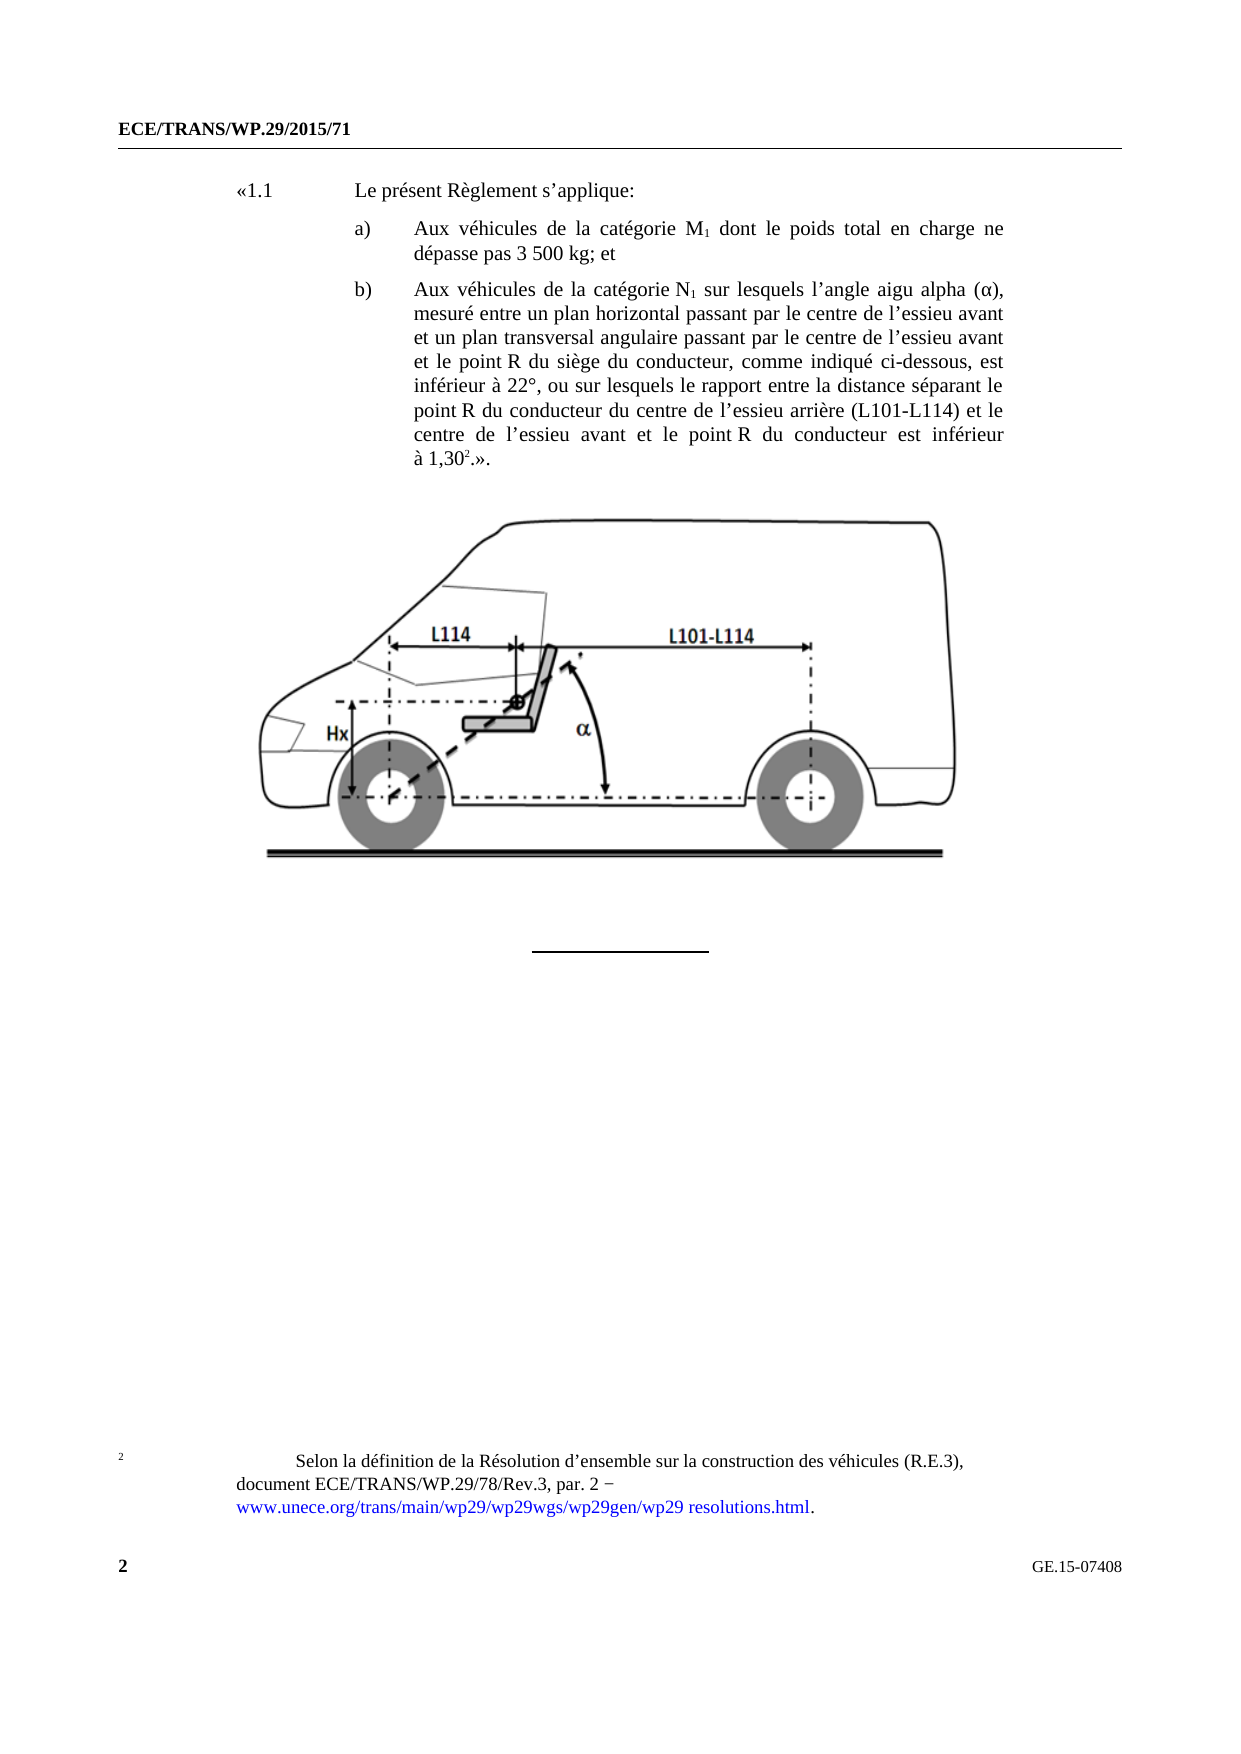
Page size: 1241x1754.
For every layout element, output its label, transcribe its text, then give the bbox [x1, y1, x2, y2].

text a) Aux véhicules de la catégorie M1 dont le poids total en charge ne dépasse pas 3 500 kg; et [354, 215, 1004, 265]
picture [236, 482, 1000, 906]
text b) Aux véhicules de la catégorie N1 sur lesquels l’angle aigu alpha (α), mesuré entre un plan horizontal passant par le centre de l’essieu avant et un plan transversal angulaire passant par le centre de l’essieu avant et le point R du siège du conducteur, comme indiqué ci-dessous, est inférieur à 22°, ou sur lesquels le rapport entre la distance séparant le point R du conducteur du centre de l’essieu arrière (L101-L114) et le centre de l’essieu avant et le point R du conducteur est inférieur à 1,30.». [354, 277, 1004, 470]
text «1.1 Le présent Règlement s’applique: [236, 177, 1004, 202]
